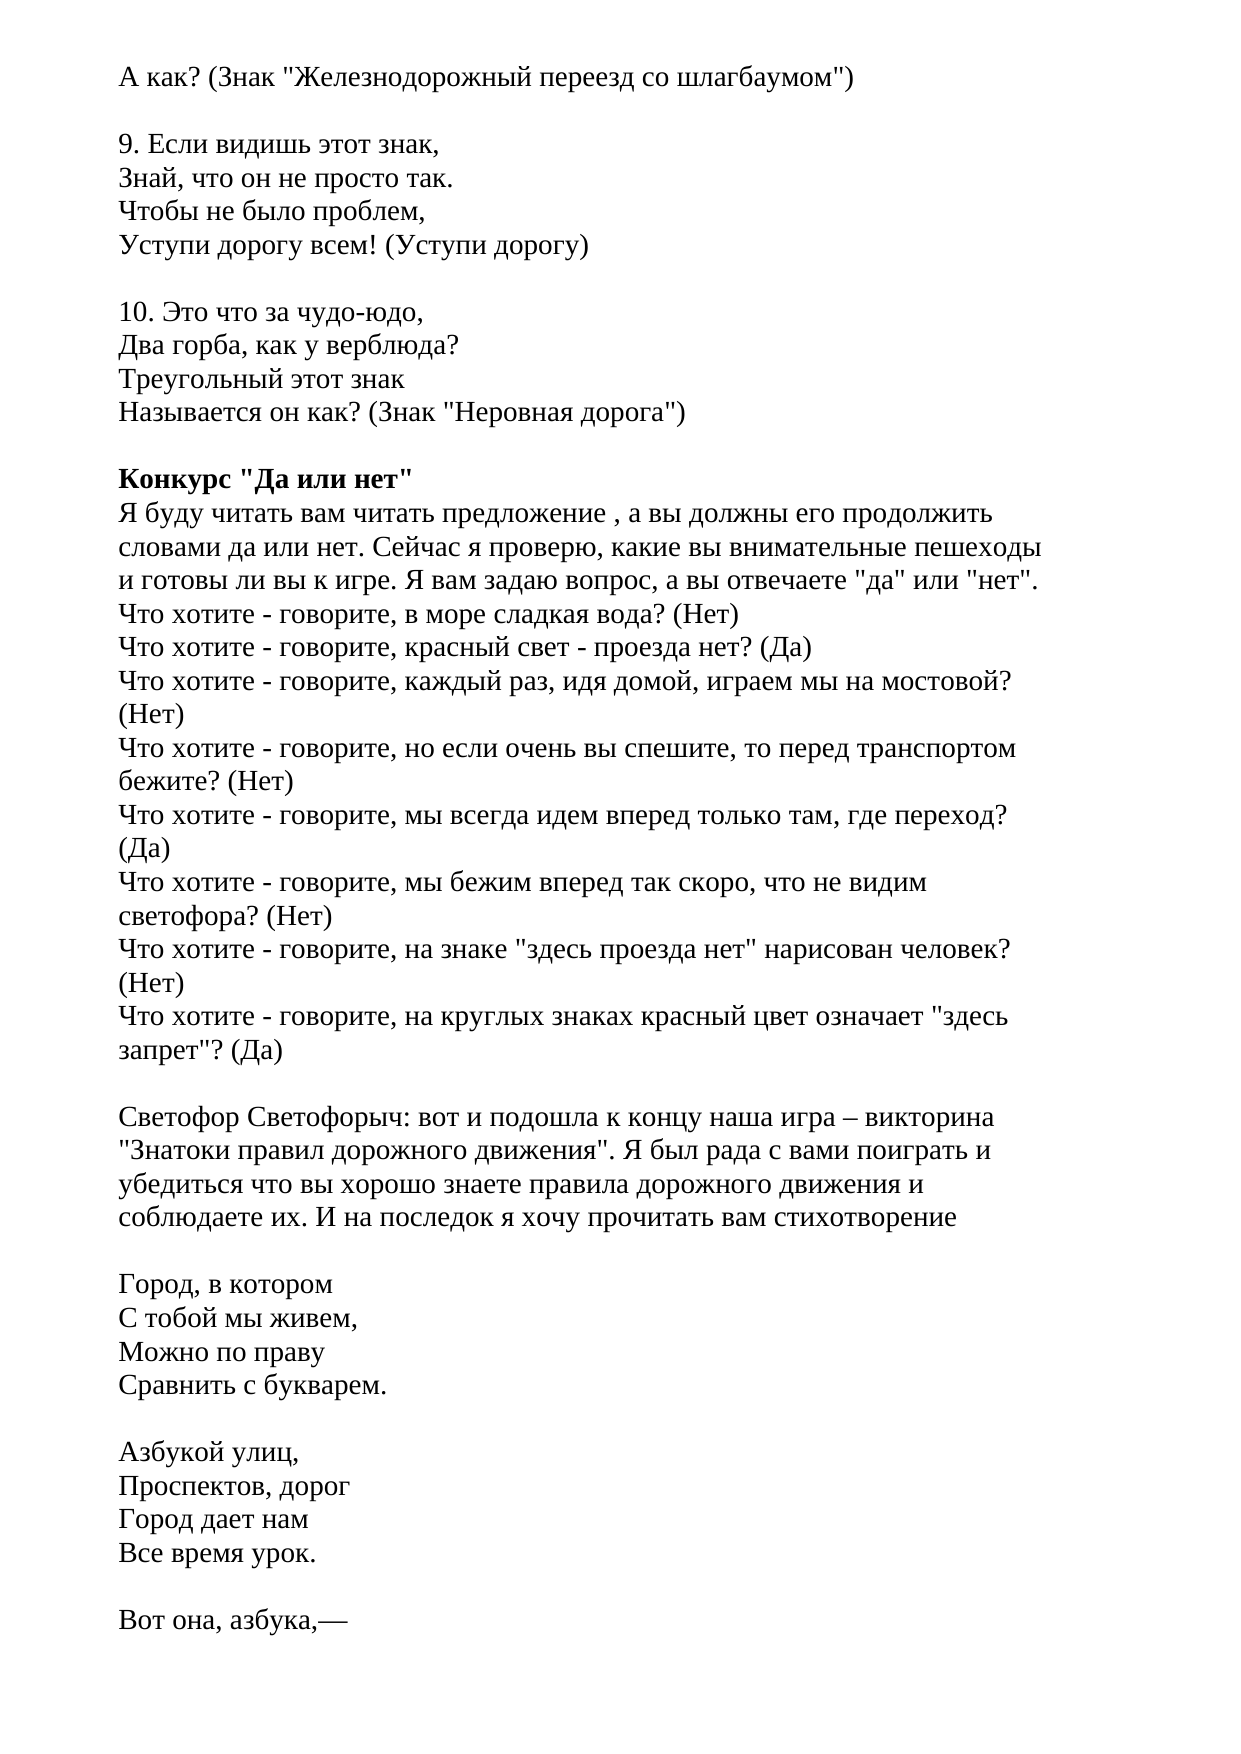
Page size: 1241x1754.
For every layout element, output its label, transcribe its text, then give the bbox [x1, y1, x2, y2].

text А как? (Знак "Железнодорожный переезд со шлагбаумом") [118, 59, 1063, 93]
text Город дает нам [118, 1501, 1063, 1535]
text Сравнить с букварем. [118, 1367, 1063, 1401]
text Азбукой улиц, [118, 1434, 1063, 1468]
text Можно по праву [118, 1334, 1063, 1367]
text С тобой мы живем, [118, 1300, 1063, 1334]
text Уступи дорогу всем! (Уступи дорогу) [118, 227, 1063, 260]
text Чтобы не было проблем, [118, 193, 1063, 227]
text Два горба, как у верблюда? [118, 327, 1063, 361]
text Что хотите - говорите, в море сладкая вода? (Нет) [118, 596, 1063, 629]
text Что хотите - говорите, красный свет - проезда нет? (Да) [118, 629, 1063, 663]
text Вот она, азбука,— [118, 1602, 1063, 1636]
text Что хотите - говорите, мы бежим вперед так скоро, что не видим светофора? (Нет) [118, 864, 1063, 931]
text Знай, что он не просто так. [118, 160, 1063, 193]
text Что хотите - говорите, на круглых знаках красный цвет означает "здесь запрет"? (Да) [118, 998, 1063, 1065]
text Что хотите - говорите, каждый раз, идя домой, играем мы на мостовой? (Нет) [118, 663, 1063, 730]
text Проспектов, дорог [118, 1468, 1063, 1501]
text Что хотите - говорите, но если очень вы спешите, то перед транспортом бежите? (Нет) [118, 730, 1063, 797]
text Что хотите - говорите, на знаке "здесь проезда нет" нарисован человек? (Нет) [118, 931, 1063, 998]
text Я буду читать вам читать предложение , а вы должны его продолжить словами да или нет. Сейчас я проверю, какие вы внимательные пешеходы и готовы ли вы к игре. Я вам задаю вопрос, а вы отвечаете "да" или "нет". [118, 495, 1063, 596]
text 9. Если видишь этот знак, [118, 126, 1063, 160]
text Треугольный этот знак [118, 361, 1063, 394]
text Что хотите - говорите, мы всегда идем вперед только там, где переход? (Да) [118, 797, 1063, 864]
text 10. Это что за чудо-юдо, [118, 294, 1063, 327]
text Город, в котором [118, 1267, 1063, 1300]
text Называется он как? (Знак "Неровная дорога") [118, 394, 1063, 428]
text Все время урок. [118, 1535, 1063, 1568]
text Конкурс "Да или нет" [118, 462, 1063, 495]
text Светофор Светофорыч: вот и подошла к концу наша игра – викторина "Знатоки правил дорожного движения". Я был рада с вами поиграть и убедиться что вы хорошо знаете правила дорожного движения и соблюдаете их. И на последок я хочу прочитать вам стихотворение [118, 1099, 1063, 1233]
